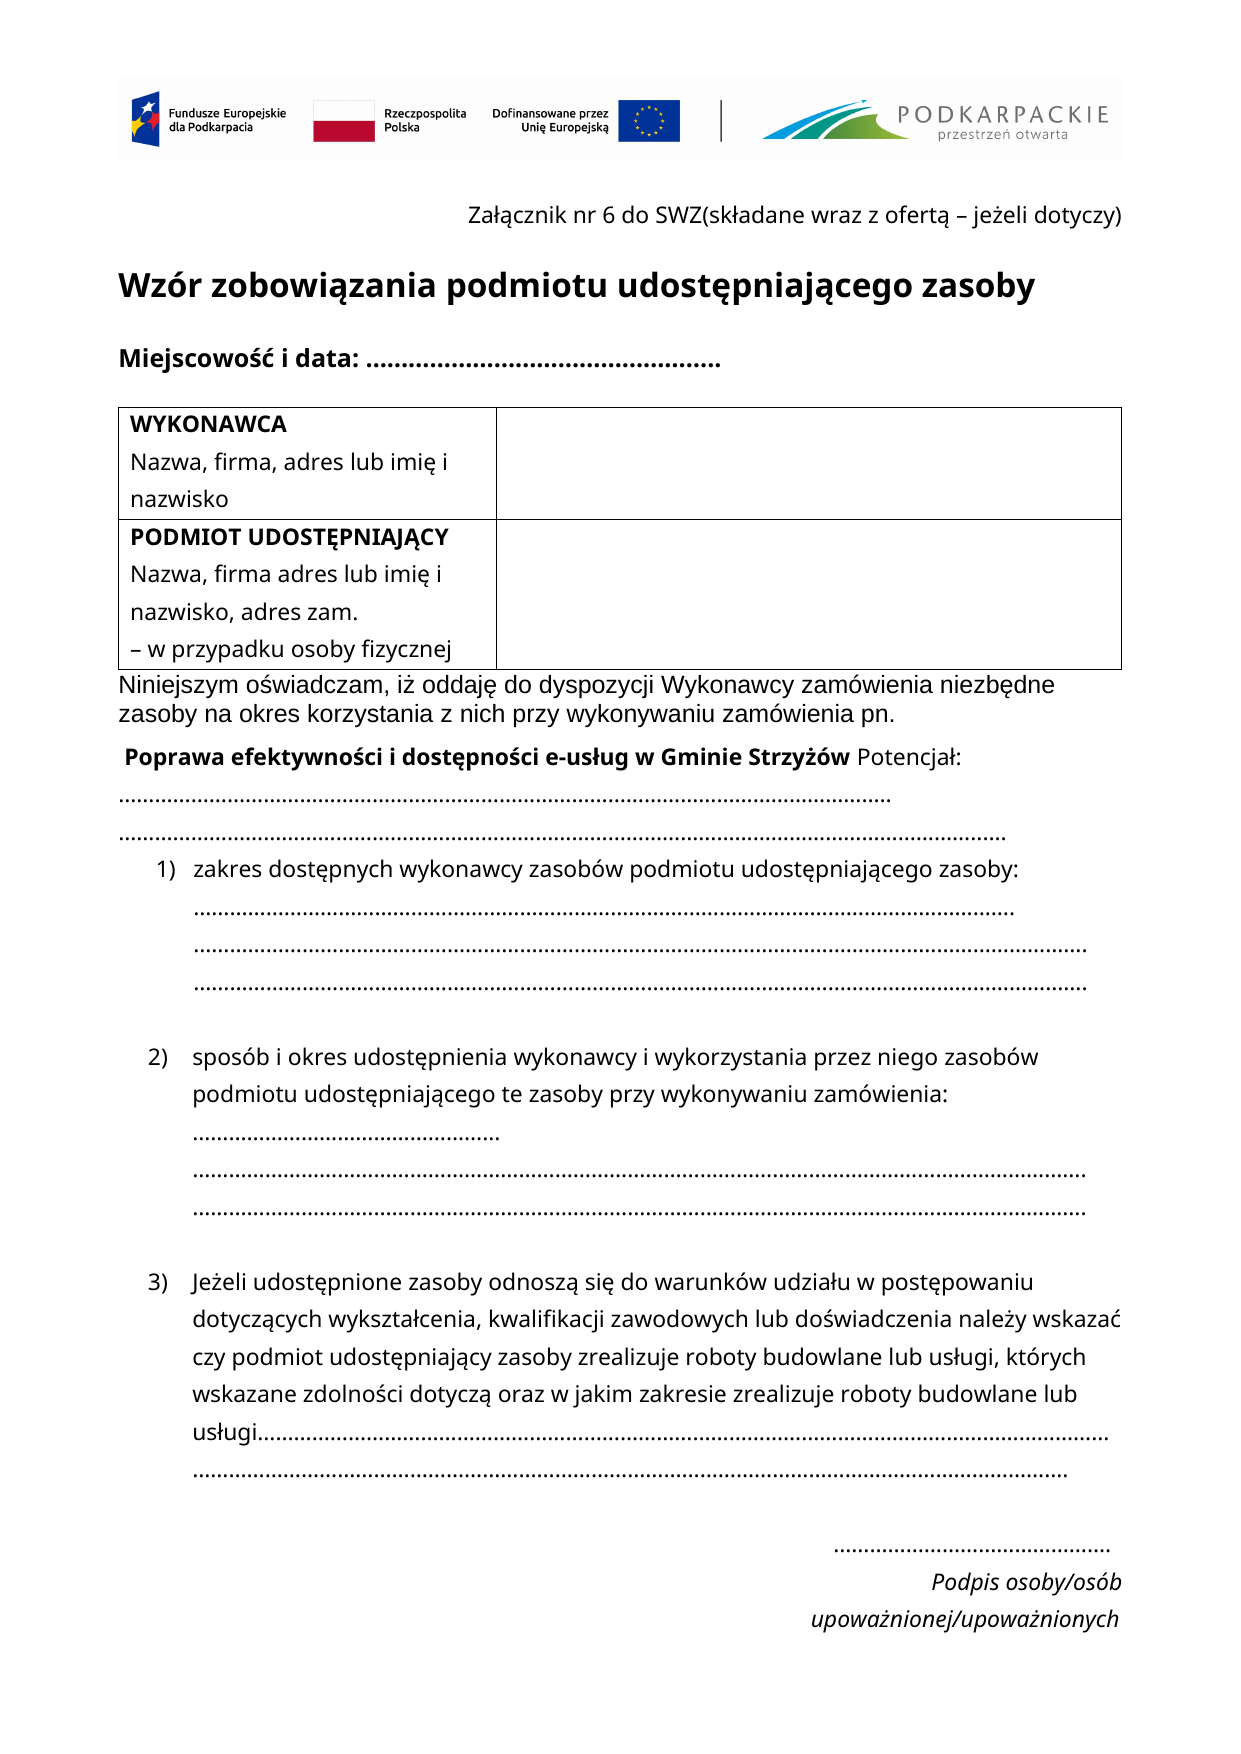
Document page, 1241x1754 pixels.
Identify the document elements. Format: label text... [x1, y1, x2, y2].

table_cell PODMIOT UDOSTĘPNIAJĄCY Nazwa, firma adres lub imię i nazwisko, adres zam. – w przypadku osoby fizycznej [119, 520, 496, 669]
subtitle Wzór zobowiązania podmiotu udostępniającego zasoby [118, 262, 1122, 307]
list Jeżeli udostępnione zasoby odnoszą się do warunków udziału w postępowaniu dotyczących wykształcenia, kwalifikacji zawodowych lub doświadczenia należy wskazać czy podmiot udostępniający zasoby zrealizuje roboty budowlane lub usługi, których wskazane zdolności dotyczą oraz w jakim zakresie zrealizuje roboty budowlane lub usługi……………………………………………………………………………………………………………………………………………………………………………………………………………………………………………………………. [148, 1265, 1122, 1484]
list zakres dostępnych wykonawcy zasobów podmiotu udostępniającego zasoby:………………………………………………………………………………………………………………………. …………………………………………………………………………………………………………………………………. …………………………………………………………………………………………………………………………………. [156, 853, 1122, 1034]
table_cell [497, 520, 1121, 669]
text Podpis osoby/osób [118, 1565, 1122, 1597]
text upoważnionej/upoważnionych [118, 1603, 1122, 1634]
text ………………………………………. [833, 1528, 1122, 1559]
subtitle Miejscowość i data: ………………………………………….. [118, 341, 1122, 375]
table_header WYKONAWCA Nazwa, firma, adres lub imię i nazwisko [119, 408, 496, 519]
text Niniejszym oświadczam, iż oddaję do dyspozycji Wykonawcy zamówienia niezbędne zasoby na okres korzystania z nich przy wykonywaniu zamówienia pn. [118, 670, 1122, 728]
text Załącznik nr 6 do SWZ(składane wraz z ofertą – jeżeli dotyczy) [118, 199, 1122, 230]
text Poprawa efektywności i dostępności e-usług w Gminie Strzyżów Potencjał:………………………………………………………………………………………………………………..……………………………………………………………………………………………………………………………..…. [118, 740, 1122, 847]
picture [118, 77, 1122, 161]
list sposób i okres udostępnienia wykonawcy i wykorzystania przez niego zasobów podmiotu udostępniającego te zasoby przy wykonywaniu zamówienia:…………………………………………… …………………………………………………………………………………………………………………………………. …………………………………………………………………………………………………………………………………. [148, 1040, 1122, 1259]
table_header [497, 408, 1121, 519]
